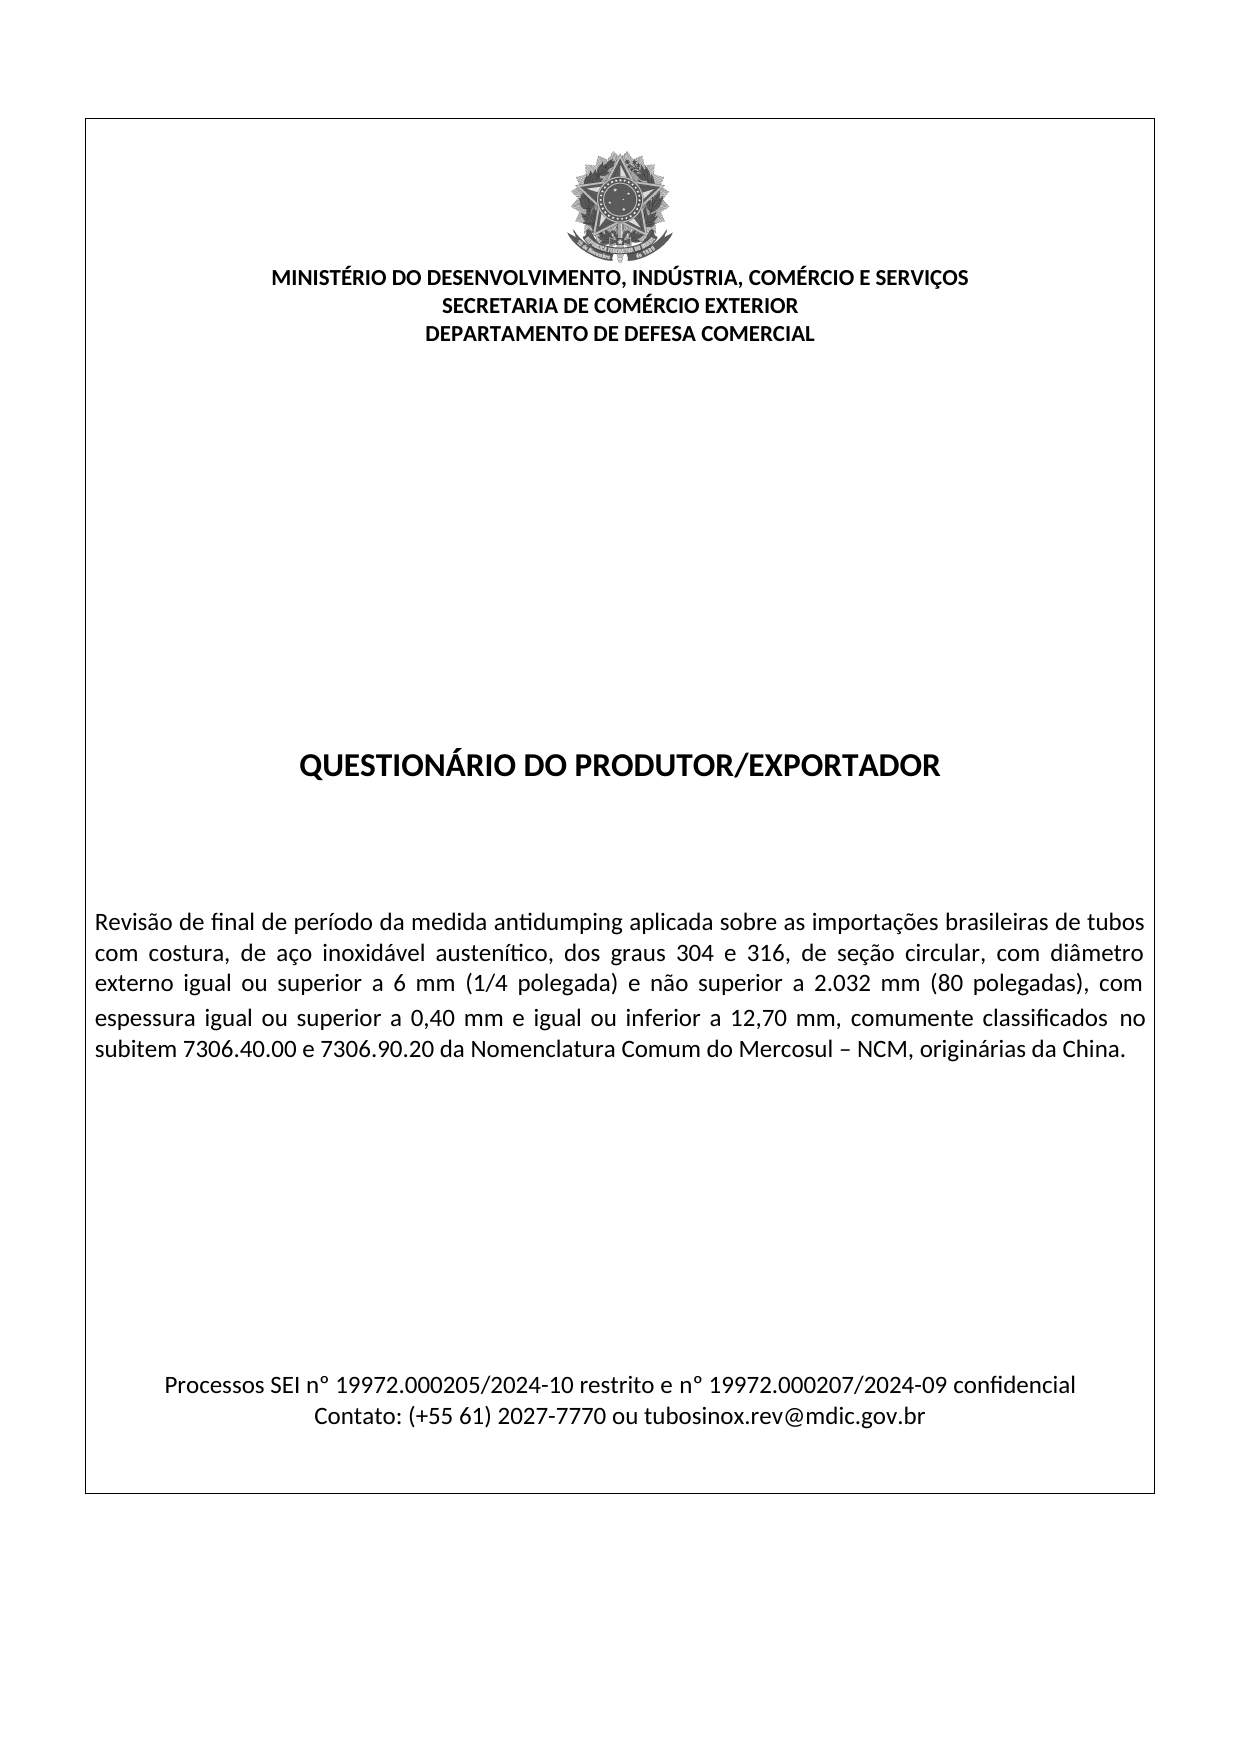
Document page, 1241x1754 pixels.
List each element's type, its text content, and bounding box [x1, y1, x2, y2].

text SECRETARIA DE COMÉRCIO EXTERIOR [94, 291, 1146, 319]
text Revisão de final de período da medida antidumping aplicada sobre as importações brasileiras de tubos com costura, de aço inoxidável austenítico, dos graus 304 e 316, de seção circular, com diâmetro externo igual ou superior a 6 mm (1/4 polegada) e não superior a 2.032 mm (80 polegadas), com espessura igual ou superior a 0,40 mm e igual ou inferior a 12,70 mm, comumente classificados no subitem 7306.40.00 e 7306.90.20 da Nomenclatura Comum do Mercosul – NCM, originárias da China. [94, 906, 1146, 1064]
text Contato: (+55 61) 2027-7770 ou tubosinox.rev@mdic.gov.br [94, 1400, 1146, 1430]
text DEPARTAMENTO DE DEFESA COMERCIAL [94, 319, 1146, 347]
text MINISTÉRIO DO DESENVOLVIMENTO, INDÚSTRIA, COMÉRCIO E SERVIÇOS [94, 263, 1146, 291]
text QUESTIONÁRIO DO PRODUTOR/EXPORTADOR [94, 744, 1146, 784]
text Processos SEI nº 19972.000205/2024-10 restrito e nº 19972.000207/2024-09 confidencial [94, 1369, 1146, 1400]
